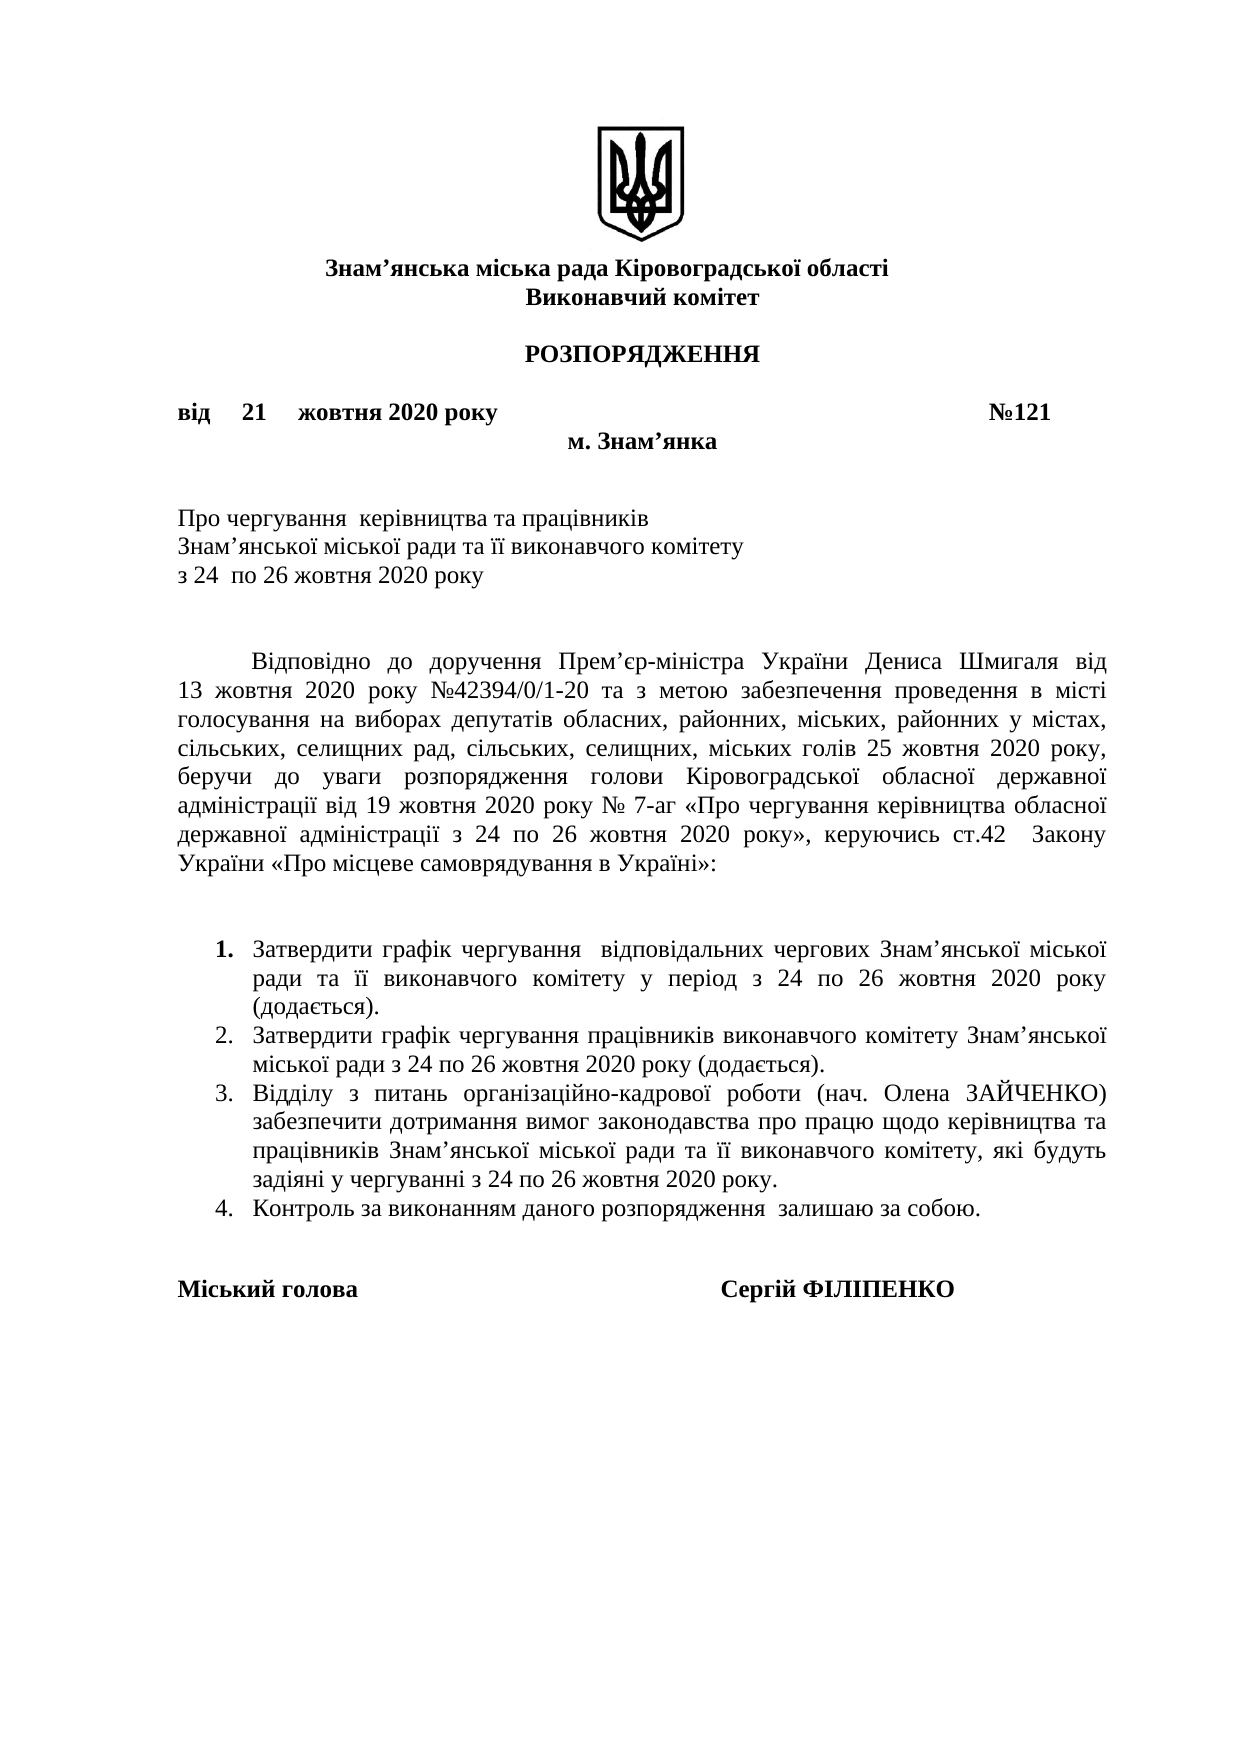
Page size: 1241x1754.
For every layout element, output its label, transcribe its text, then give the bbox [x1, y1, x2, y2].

text Відповідно до доручення Прем’єр-міністра України Дениса Шмигаля від 13 жовтня 2020 року №42394/0/1-20 та з метою забезпечення проведення в місті голосування на виборах депутатів обласних, районних, міських, районних у містах, сільських, селищних рад, сільських, селищних, міських голів 25 жовтня 2020 року, беручи до уваги розпорядження голови Кіровоградської обласної державної адміністрації від 19 жовтня 2020 року № 7-аг «Про чергування керівництва обласної державної адміністрації з 24 по 26 жовтня 2020 року», керуючись ст.42 Закону України «Про місцеве самоврядування в Україні»: [177, 646, 1107, 876]
picture [588, 118, 696, 254]
text Знам’янської міської ради та її виконавчого комітету [177, 531, 1107, 560]
text РОЗПОРЯДЖЕННЯ [177, 339, 1107, 368]
list Затвердити графік чергування працівників виконавчого комітету Знам’янської міської ради з 24 по 26 жовтня 2020 року (додається). [215, 1020, 1107, 1078]
text м. Знам’янка [177, 426, 1107, 454]
list Відділу з питань організаційно-кадрової роботи (нач. Олена ЗАЙЧЕНКО) забезпечити дотримання вимог законодавства про працю щодо керівництва та працівників Знам’янської міської ради та її виконавчого комітету, які будуть задіяні у чергуванні з 24 по 26 жовтня 2020 року. [215, 1078, 1107, 1193]
text Міський голова Сергій ФІЛІПЕНКО [177, 1274, 1107, 1303]
list Контроль за виконанням даного розпорядження залишаю за собою. [215, 1193, 1107, 1221]
text Виконавчий комітет [177, 282, 1107, 311]
text з 24 по 26 жовтня 2020 року [177, 560, 1107, 589]
text Про чергування керівництва та працівників [177, 503, 1107, 531]
list Затвердити графік чергування відповідальних чергових Знам’янської міської ради та її виконавчого комітету у період з 24 по 26 жовтня 2020 року (додається). [215, 934, 1107, 1020]
text від 21 жовтня 2020 року №121 [177, 397, 1107, 426]
text Знам’янська міська рада Кіровоградської області [251, 253, 1107, 282]
